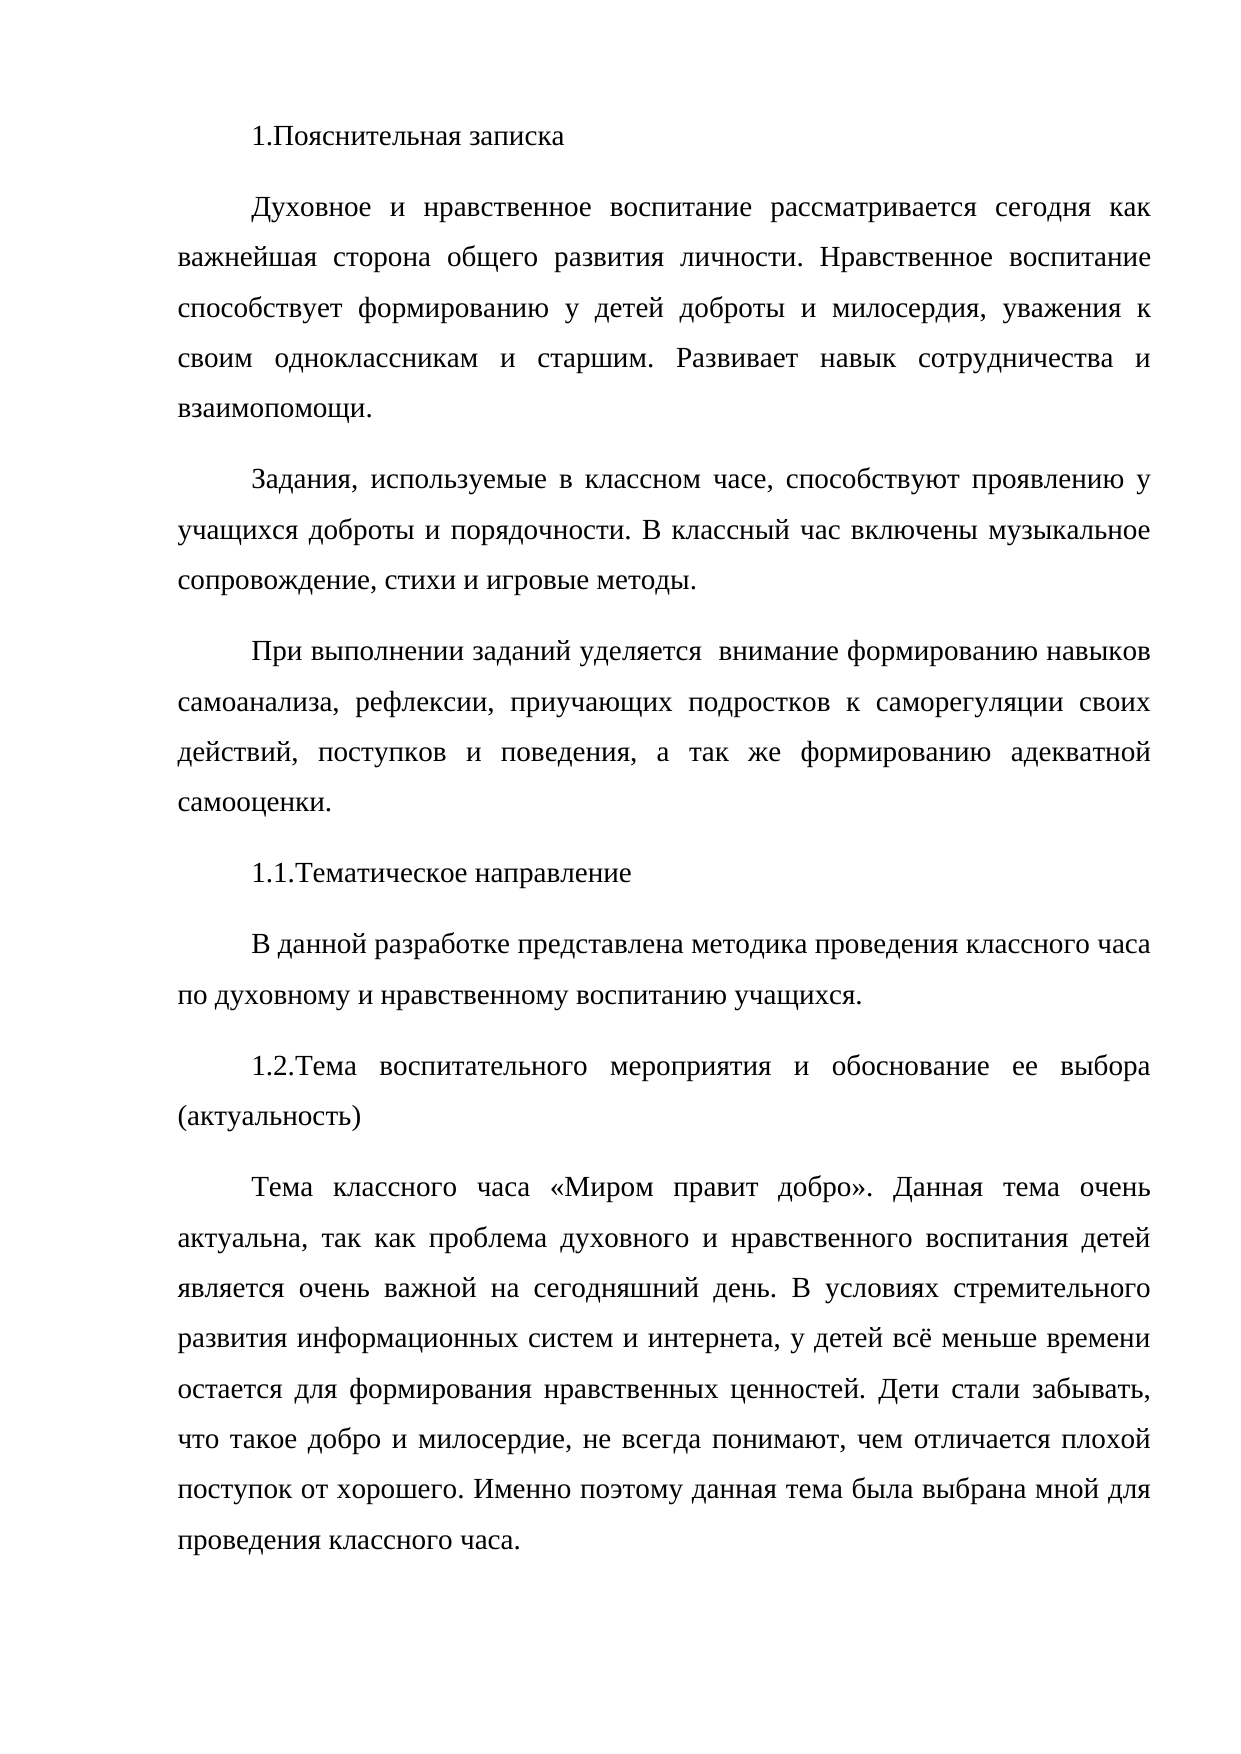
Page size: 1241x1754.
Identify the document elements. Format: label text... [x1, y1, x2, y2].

text 1.Пояснительная записка [177, 118, 1152, 152]
text 1.1.Тематическое направление [177, 856, 1152, 889]
text 1.2.Тема воспитательного мероприятия и обоснование ее выбора (актуальность) [177, 1048, 1152, 1132]
text В данной разработке представлена методика проведения классного часа по духовному и нравственному воспитанию учащихся. [177, 927, 1152, 1011]
text Духовное и нравственное воспитание рассматривается сегодня как важнейшая сторона общего развития личности. Нравственное воспитание способствует формированию у детей доброты и милосердия, уважения к своим одноклассникам и старшим. Развивает навык сотрудничества и взаимопомощи. [177, 189, 1152, 424]
text Задания, используемые в классном часе, способствуют проявлению у учащихся доброты и порядочности. В классный час включены музыкальное сопровождение, стихи и игровые методы. [177, 462, 1152, 596]
text Тема классного часа «Миром правит добро». Данная тема очень актуальна, так как проблема духовного и нравственного воспитания детей является очень важной на сегодняшний день. В условиях стремительного развития информационных систем и интернета, у детей всё меньше времени остается для формирования нравственных ценностей. Дети стали забывать, что такое добро и милосердие, не всегда понимают, чем отличается плохой поступок от хорошего. Именно поэтому данная тема была выбрана мной для проведения классного часа. [177, 1169, 1152, 1555]
text При выполнении заданий уделяется внимание формированию навыков самоанализа, рефлексии, приучающих подростков к саморегуляции своих действий, поступков и поведения, а так же формированию адекватной самооценки. [177, 633, 1152, 818]
